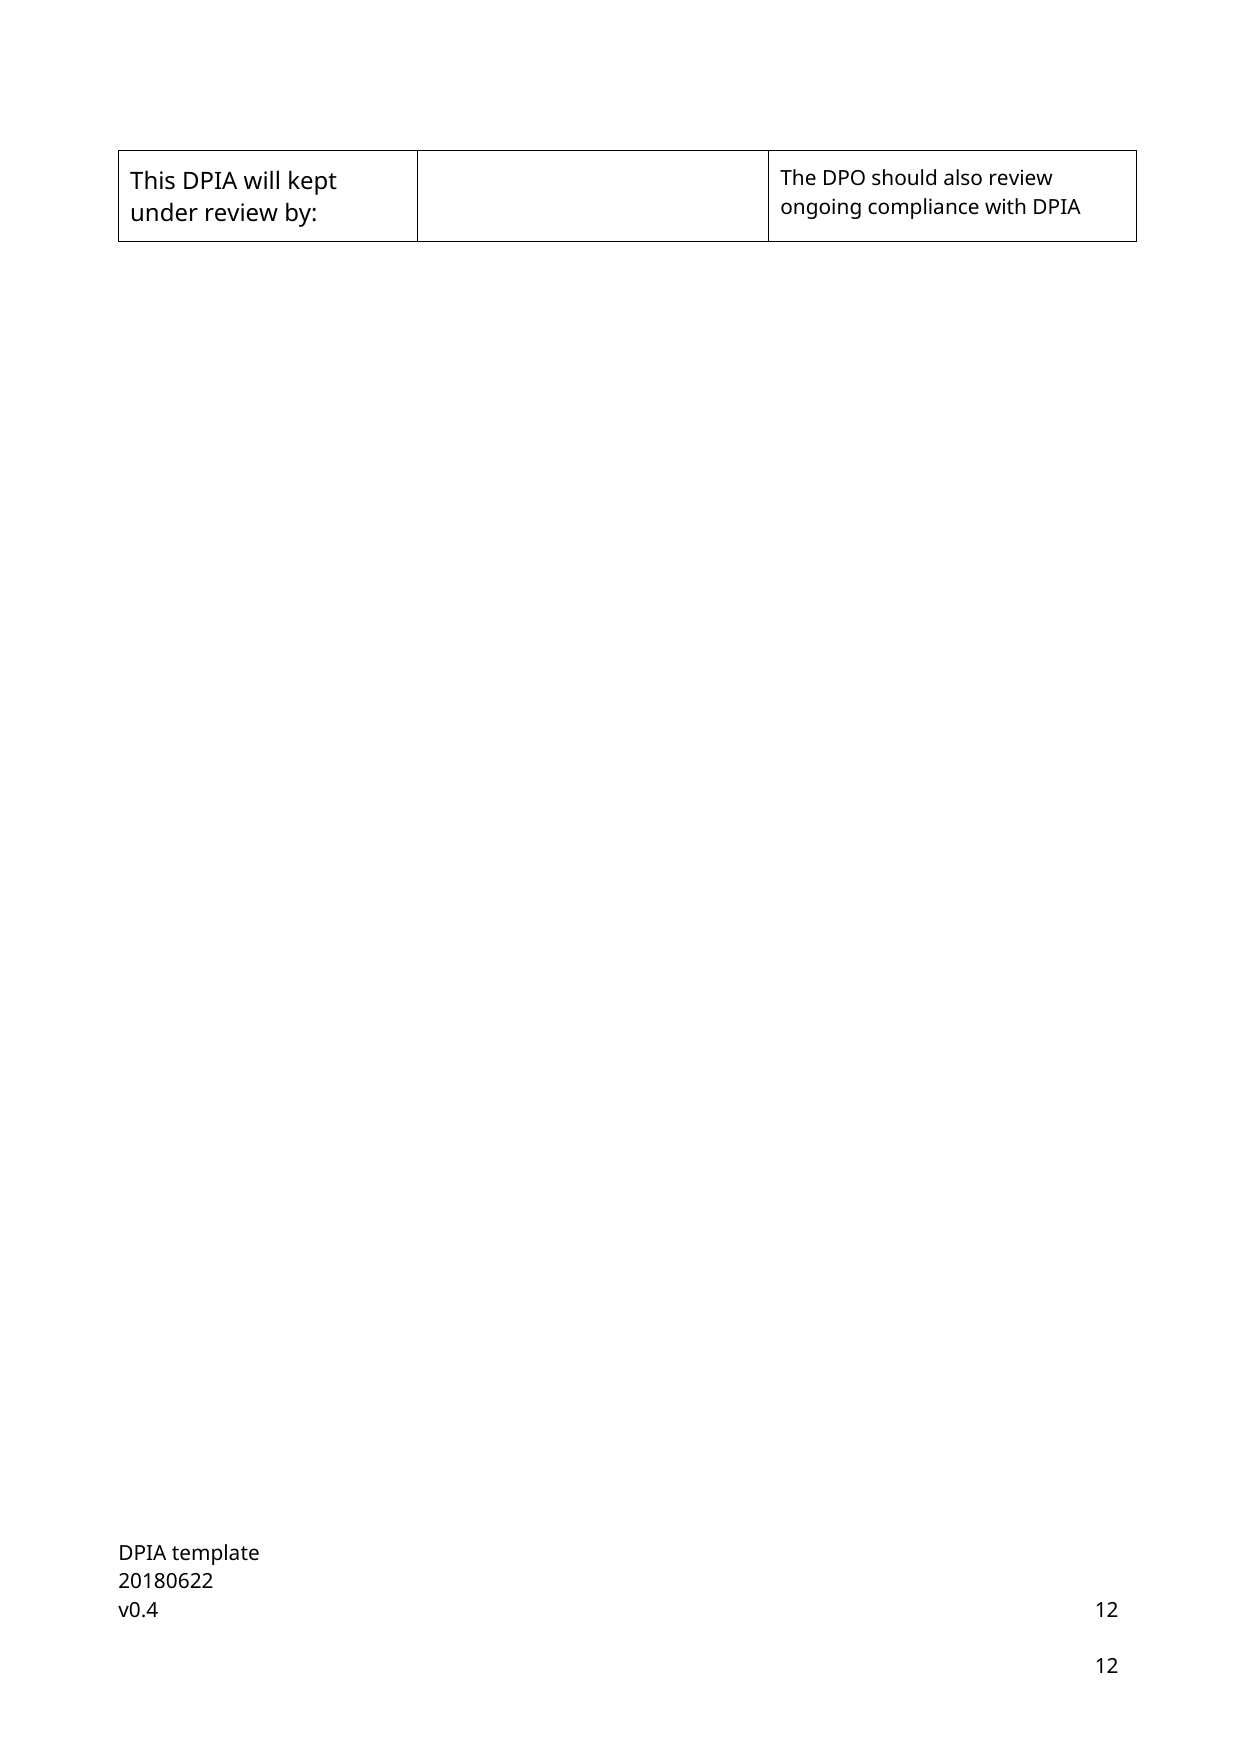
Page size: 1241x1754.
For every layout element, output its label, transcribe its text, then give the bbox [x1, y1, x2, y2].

table_cell The DPO should also review ongoing compliance with DPIA [769, 151, 1136, 241]
table_cell [418, 151, 768, 241]
table_cell This DPIA will kept under review by: [119, 151, 417, 241]
